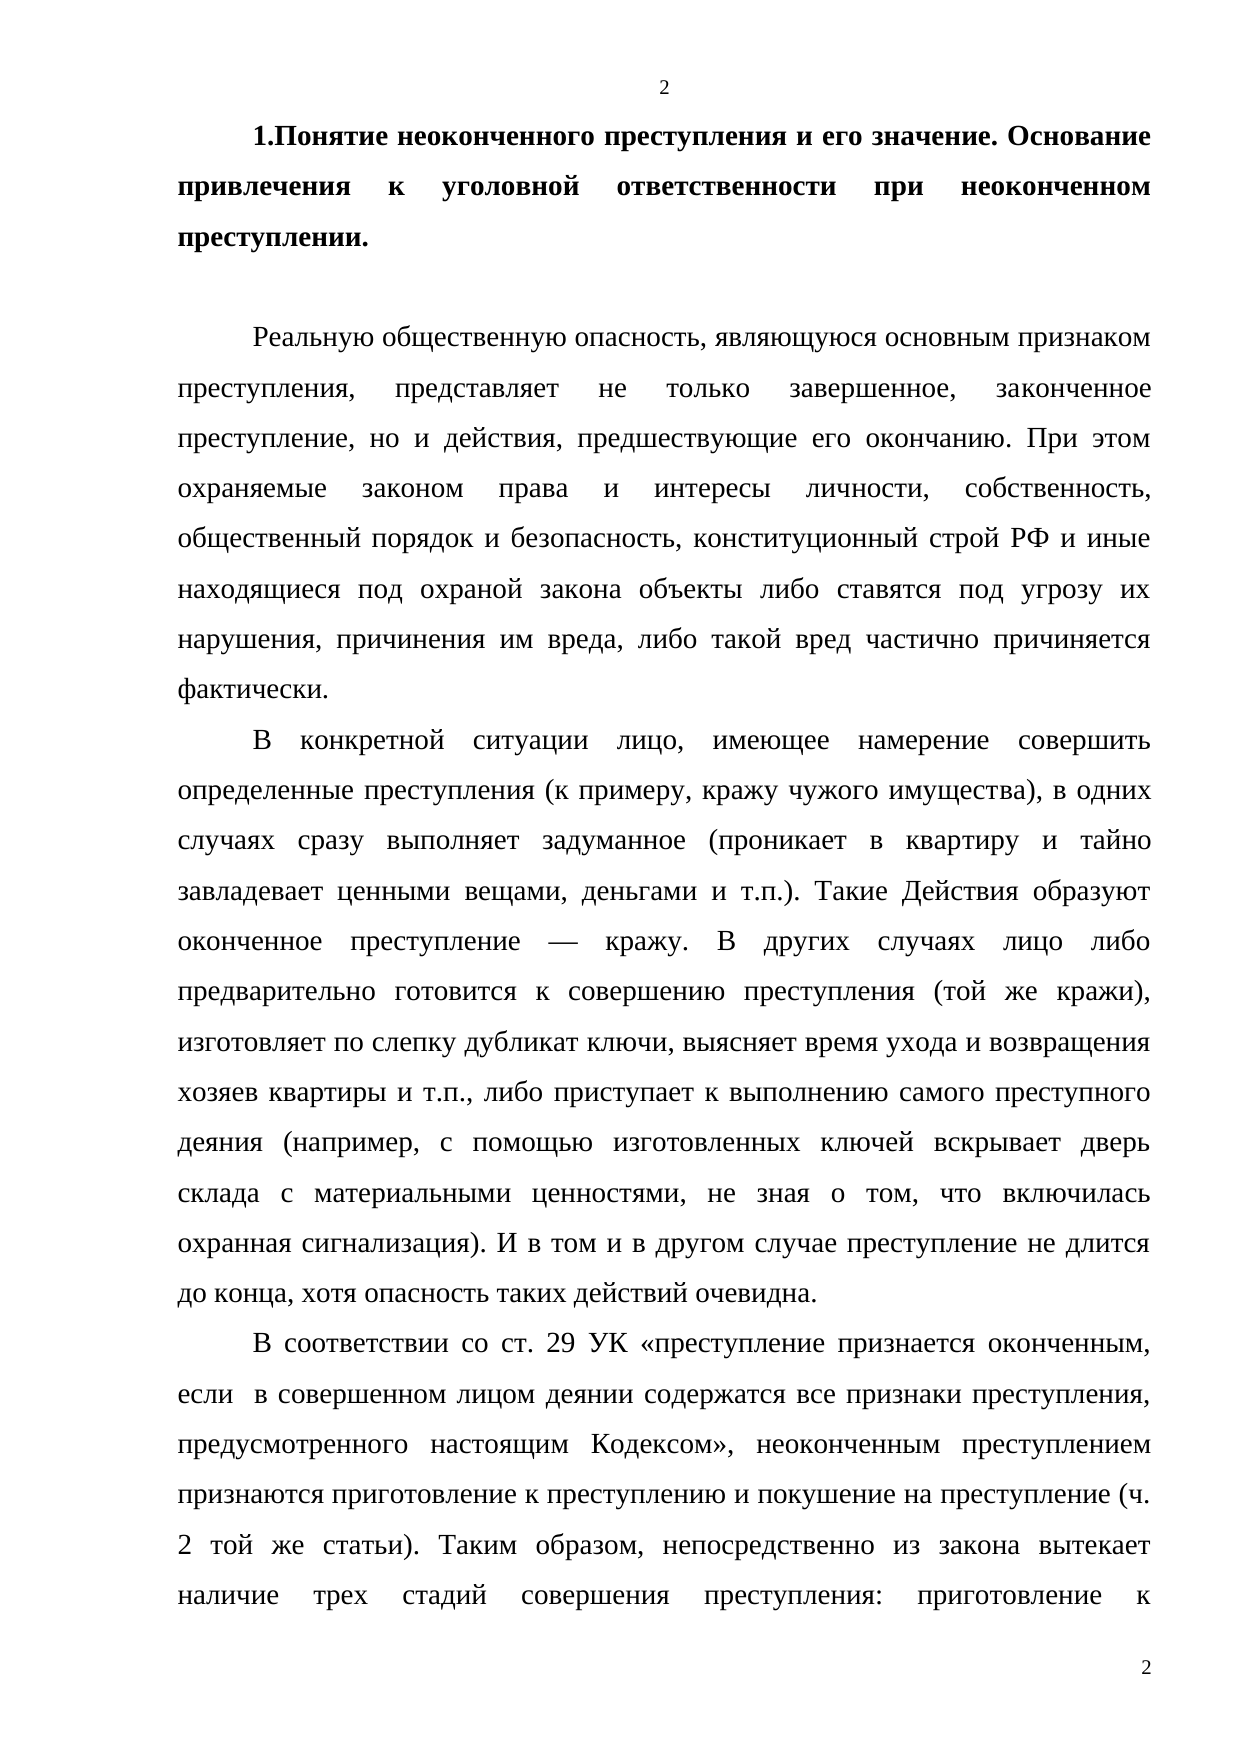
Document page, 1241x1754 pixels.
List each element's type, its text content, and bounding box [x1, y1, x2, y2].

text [177, 1326, 1152, 1611]
text Реальную общественную опасность, являющуюся основным признаком преступления, представляет не только завершенное, законченное преступление, но и действия, предшествующие его окончанию. При этом охраняемые законом права и интересы личности, собственность, общественный порядок и безопасность, конституционный строй РФ и иные находящиеся под охраной закона объекты либо ставятся под угрозу их нарушения, причинения им вреда, либо такой вред частично причиняется фактически. [177, 319, 1152, 705]
text 1.Понятие неоконченного преступления и его значение. Основание привлечения к уголовной ответственности при неоконченном преступлении. [177, 118, 1152, 252]
text В конкретной ситуации лицо, имеющее намерение совершить определенные преступления (к примеру, кражу чужого имущества), в одних случаях сразу выполняет задуманное (проникает в квартиру и тайно завладевает ценными вещами, деньгами и т.п.). Такие Действия образуют оконченное преступление — кражу. В других случаях лицо либо предварительно готовится к совершению преступления (той же кражи), изготовляет по слепку дубликат ключи, выясняет время ухода и возвращения хозяев квартиры и т.п., либо приступает к выполнению самого преступного деяния (например, с помощью изготовленных ключей вскрывает дверь склада с материальными ценностями, не зная о том, что включилась охранная сигнализация). И в том и в другом случае преступление не длится до конца, хотя опасность таких действий очевидна. [177, 722, 1152, 1309]
